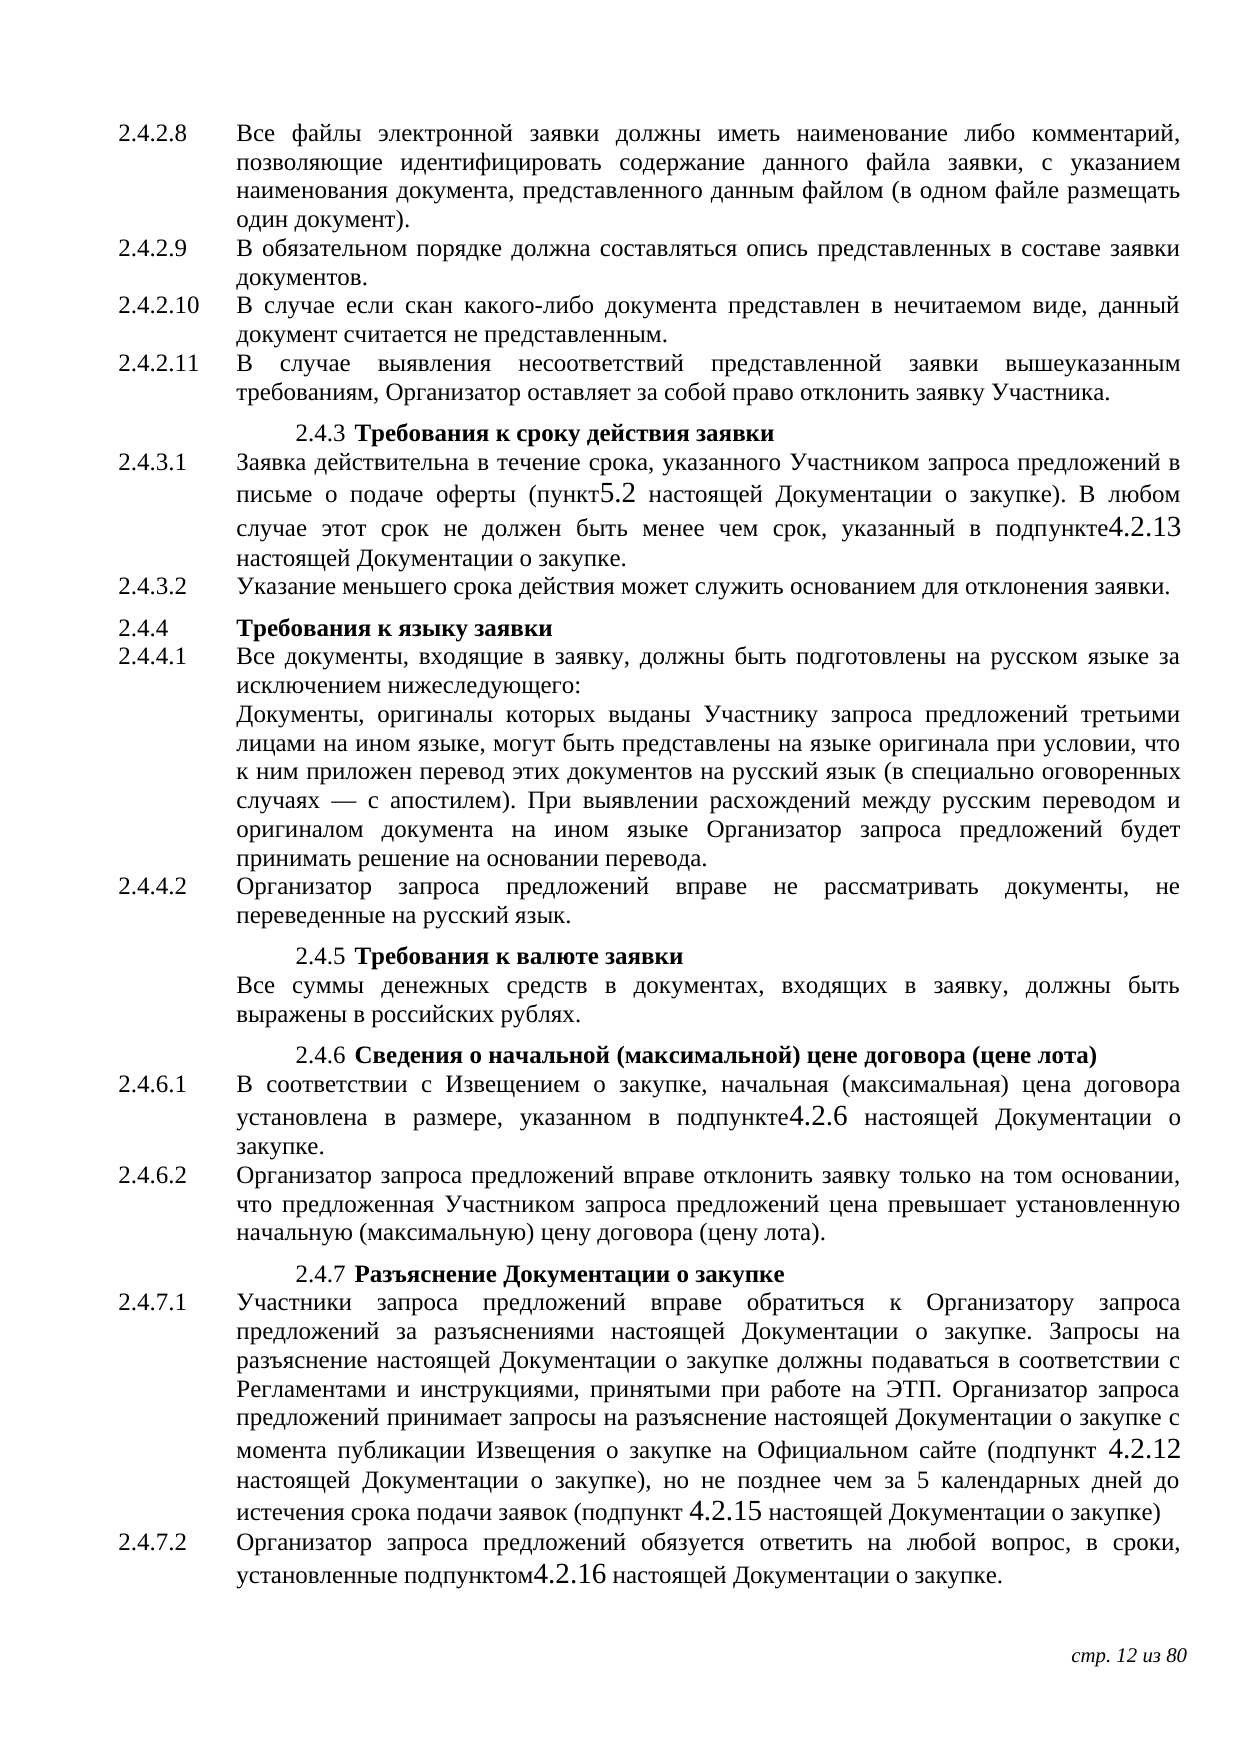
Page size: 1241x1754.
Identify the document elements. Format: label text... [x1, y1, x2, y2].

text В случае если скан какого-либо документа представлен в нечитаемом виде, данный документ считается не представленным. [118, 291, 1181, 348]
text В случае выявления несоответствий представленной заявки вышеуказанным требованиям, Организатор оставляет за собой право отклонить заявку Участника. [118, 348, 1181, 406]
text В обязательном порядке должна составляться опись представленных в составе заявки документов. [118, 233, 1181, 291]
text Участники запроса предложений вправе обратиться к Организатору запроса предложений за разъяснениями настоящей Документации о закупке. Запросы на разъяснение настоящей Документации о закупке должны подаваться в соответствии с Регламентами и инструкциями, принятыми при работе на ЭТП. Организатор запроса предложений принимает запросы на разъяснение настоящей Документации о закупке с момента публикации Извещения о закупке на Официальном сайте (подпункт 4.2.12 настоящей Документации о закупке), но не позднее чем за 5 календарных дней до истечения срока подачи заявок (подпункт 4.2.15 настоящей Документации о закупке) [118, 1287, 1181, 1527]
list Все документы, входящие в заявку, должны быть подготовлены на русском языке за исключением нижеследующего: [118, 641, 1181, 699]
text Требования к валюте заявки [236, 941, 1181, 970]
text Указание меньшего срока действия может служить основанием для отклонения заявки. [118, 571, 1181, 600]
list Организатор запроса предложений вправе не рассматривать документы, не переведенные на русский язык. [118, 871, 1181, 929]
text Сведения о начальной (максимальной) цене договора (цене лота) [236, 1040, 1181, 1069]
text Организатор запроса предложений обязуется ответить на любой вопрос, в сроки, установленные подпунктом4.2.16 настоящей Документации о закупке. [118, 1527, 1181, 1589]
text В соответствии с Извещением о закупке, начальная (максимальная) цена договора установлена в размере, указанном в подпункте4.2.6 настоящей Документации о закупке. [118, 1069, 1181, 1160]
text Требования к сроку действия заявки [236, 418, 1181, 447]
text Требования к языку заявки [118, 613, 1181, 641]
text Документы, оригиналы которых выданы Участнику запроса предложений третьими лицами на ином языке, могут быть представлены на языке оригинала при условии, что к ним приложен перевод этих документов на русский язык (в специально оговоренных случаях — с апостилем). При выявлении расхождений между русским переводом и оригиналом документа на ином языке Организатор запроса предложений будет принимать решение на основании перевода. [236, 699, 1181, 871]
list Все суммы денежных средств в документах, входящих в заявку, должны быть выражены в российских рублях. [236, 970, 1181, 1028]
text Все файлы электронной заявки должны иметь наименование либо комментарий, позволяющие идентифицировать содержание данного файла заявки, с указанием наименования документа, представленного данным файлом (в одном файле размещать один документ). [118, 118, 1181, 233]
text Заявка действительна в течение срока, указанного Участником запроса предложений в письме о подаче оферты (пункт5.2 настоящей Документации о закупке). В любом случае этот срок не должен быть менее чем срок, указанный в подпункте4.2.13 настоящей Документации о закупке. [118, 447, 1181, 571]
text Организатор запроса предложений вправе отклонить заявку только на том основании, что предложенная Участником запроса предложений цена превышает установленную начальную (максимальную) цену договора (цену лота). [118, 1160, 1181, 1246]
text Разъяснение Документации о закупке [236, 1259, 1181, 1287]
